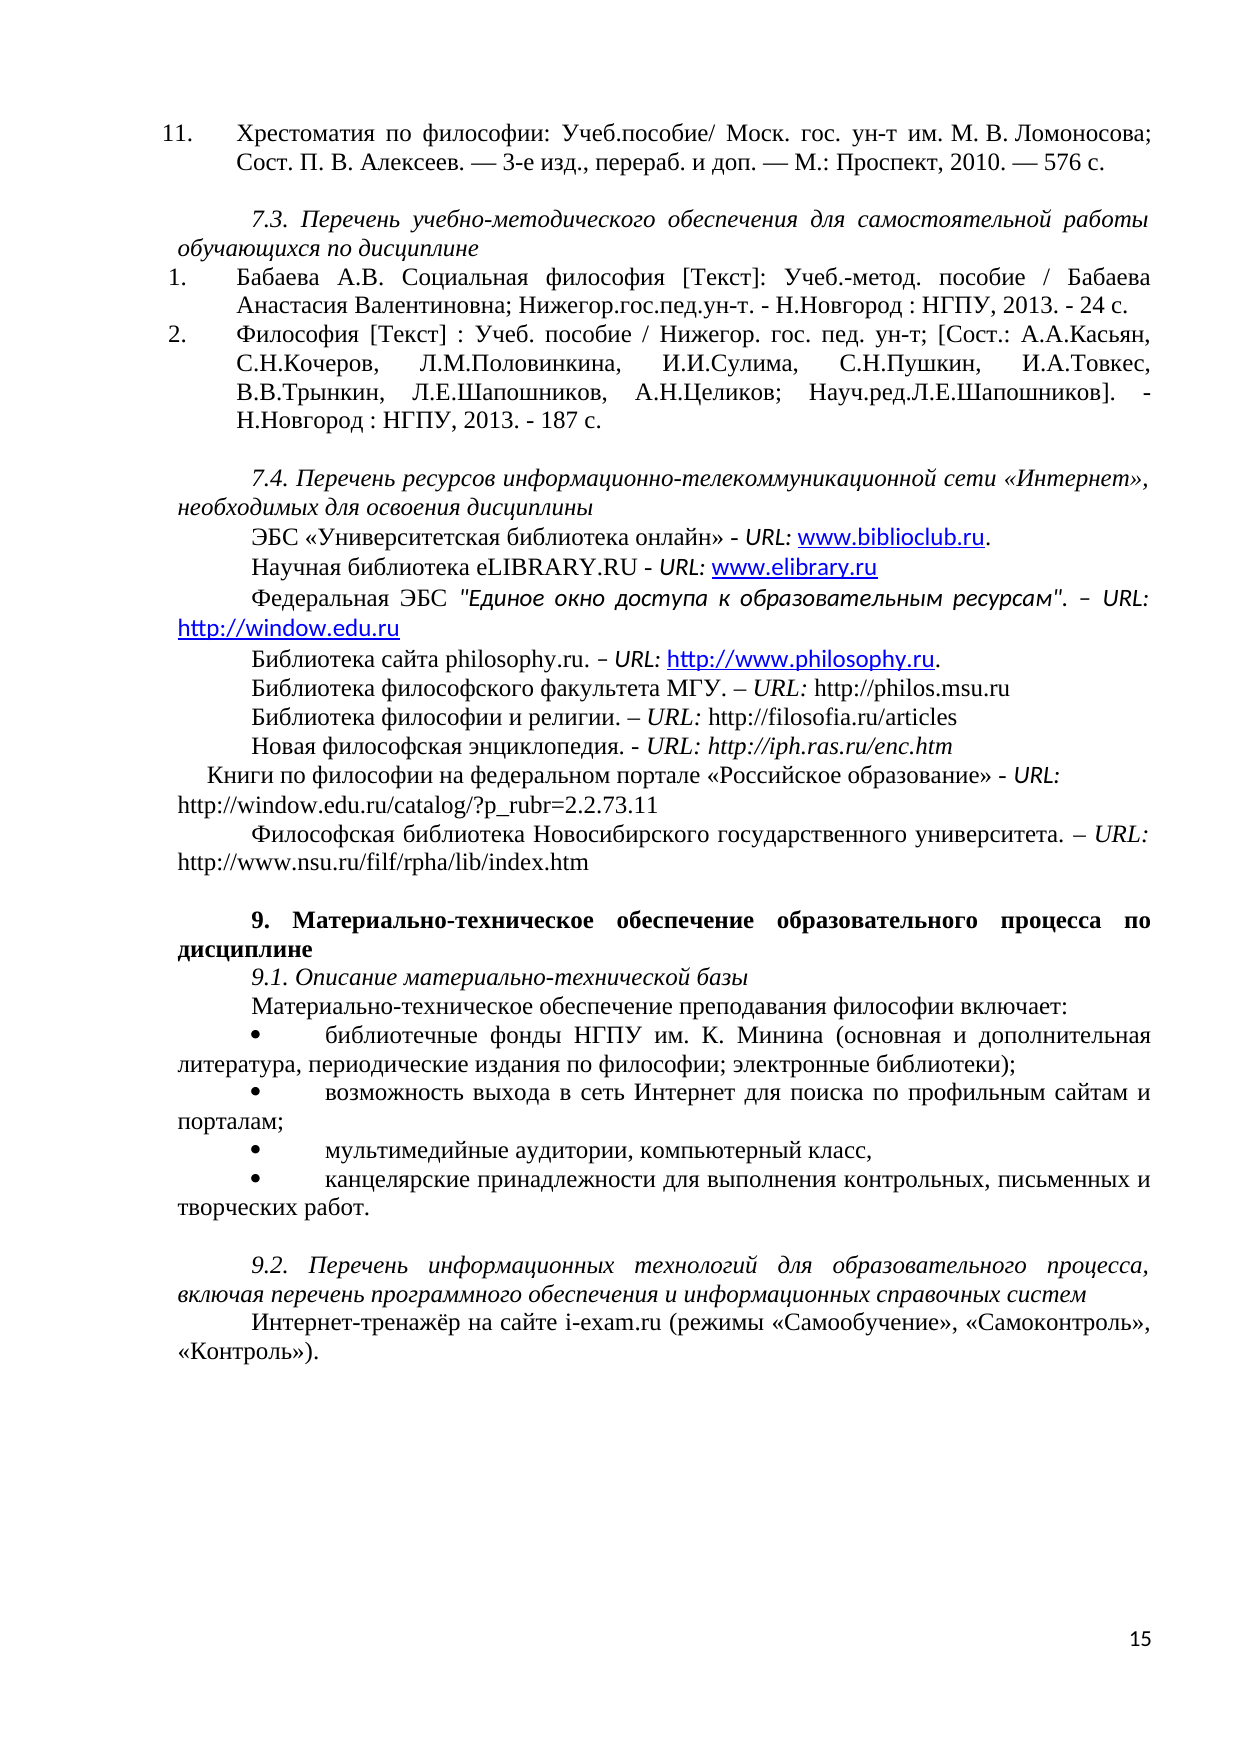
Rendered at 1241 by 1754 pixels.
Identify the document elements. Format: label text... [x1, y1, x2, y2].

text 9.1. Описание материально-технической базы [177, 962, 1152, 991]
text 9. Материально-техническое обеспечение образовательного процесса по дисциплине [177, 905, 1152, 962]
text Новая философская энциклопедия. - URL: http://iph.ras.ru/enc.htm [177, 731, 1152, 759]
list мультимедийные аудитории, компьютерный класс, [177, 1135, 1152, 1164]
text Библиотека сайта philosophy.ru. – URL: http://www.philosophy.ru. [177, 643, 1152, 673]
text Научная библиотека eLIBRARY.RU - URL: www.elibrary.ru [177, 551, 1152, 582]
text Библиотека философии и религии. – URL: http://filosofia.ru/articles [177, 702, 1152, 731]
list Хрестоматия по философии: Учеб.пособие/ Моск. гос. ун-т им. М. В. Ломоносова; Сост. П. В. Алексеев. — 3-е изд., перераб. и доп. — М.: Проспект, 2010. — 576 с. [177, 118, 1152, 176]
list библиотечные фонды НГПУ им. К. Минина (основная и дополнительная литература, периодические издания по философии; электронные библиотеки); [177, 1020, 1152, 1077]
text 7.4. Перечень ресурсов информационно-телекоммуникационной сети «Интернет», необходимых для освоения дисциплины [177, 463, 1152, 521]
text Материально-техническое обеспечение преподавания философии включает: [177, 991, 1152, 1020]
text 7.3. Перечень учебно-методического обеспечения для самостоятельной работы обучающихся по дисциплине [177, 204, 1152, 262]
list Бабаева А.В. Социальная философия [Текст]: Учеб.-метод. пособие / Бабаева Анастасия Валентиновна; Нижегор.гос.пед.ун-т. - Н.Новгород : НГПУ, 2013. - 24 с. [177, 262, 1152, 319]
list Философия [Текст] : Учеб. пособие / Нижегор. гос. пед. ун-т; [Сост.: А.А.Касьян, С.Н.Кочеров, Л.М.Половинкина, И.И.Сулима, С.Н.Пушкин, И.А.Товкес, В.В.Трынкин, Л.Е.Шапошников, А.Н.Целиков; Науч.ред.Л.Е.Шапошников]. - Н.Новгород : НГПУ, 2013. - 187 с. [177, 319, 1152, 434]
text Книги по философии на федеральном портале «Российское образование» - URL: http://window.edu.ru/catalog/?p_rubr=2.2.73.11 [177, 759, 1152, 819]
list канцелярские принадлежности для выполнения контрольных, письменных и творческих работ. [177, 1164, 1152, 1221]
text Федеральная ЭБС "Единое окно доступа к образовательным ресурсам". – URL: http://window.edu.ru [177, 582, 1152, 643]
text Интернет-тренажёр на сайте i-exam.ru (режимы «Самообучение», «Самоконтроль», «Контроль»). [177, 1307, 1152, 1365]
text ЭБС «Университетская библиотека онлайн» - URL: www.biblioclub.ru. [177, 521, 1152, 551]
list возможность выхода в сеть Интернет для поиска по профильным сайтам и порталам; [177, 1077, 1152, 1135]
text Библиотека философского факультета МГУ. – URL: http://philos.msu.ru [177, 673, 1152, 702]
text Философская библиотека Новосибирского государственного университета. – URL: http://www.nsu.ru/filf/rpha/lib/index.htm [177, 819, 1152, 876]
text 9.2. Перечень информационных технологий для образовательного процесса, включая перечень программного обеспечения и информационных справочных систем [177, 1250, 1152, 1307]
